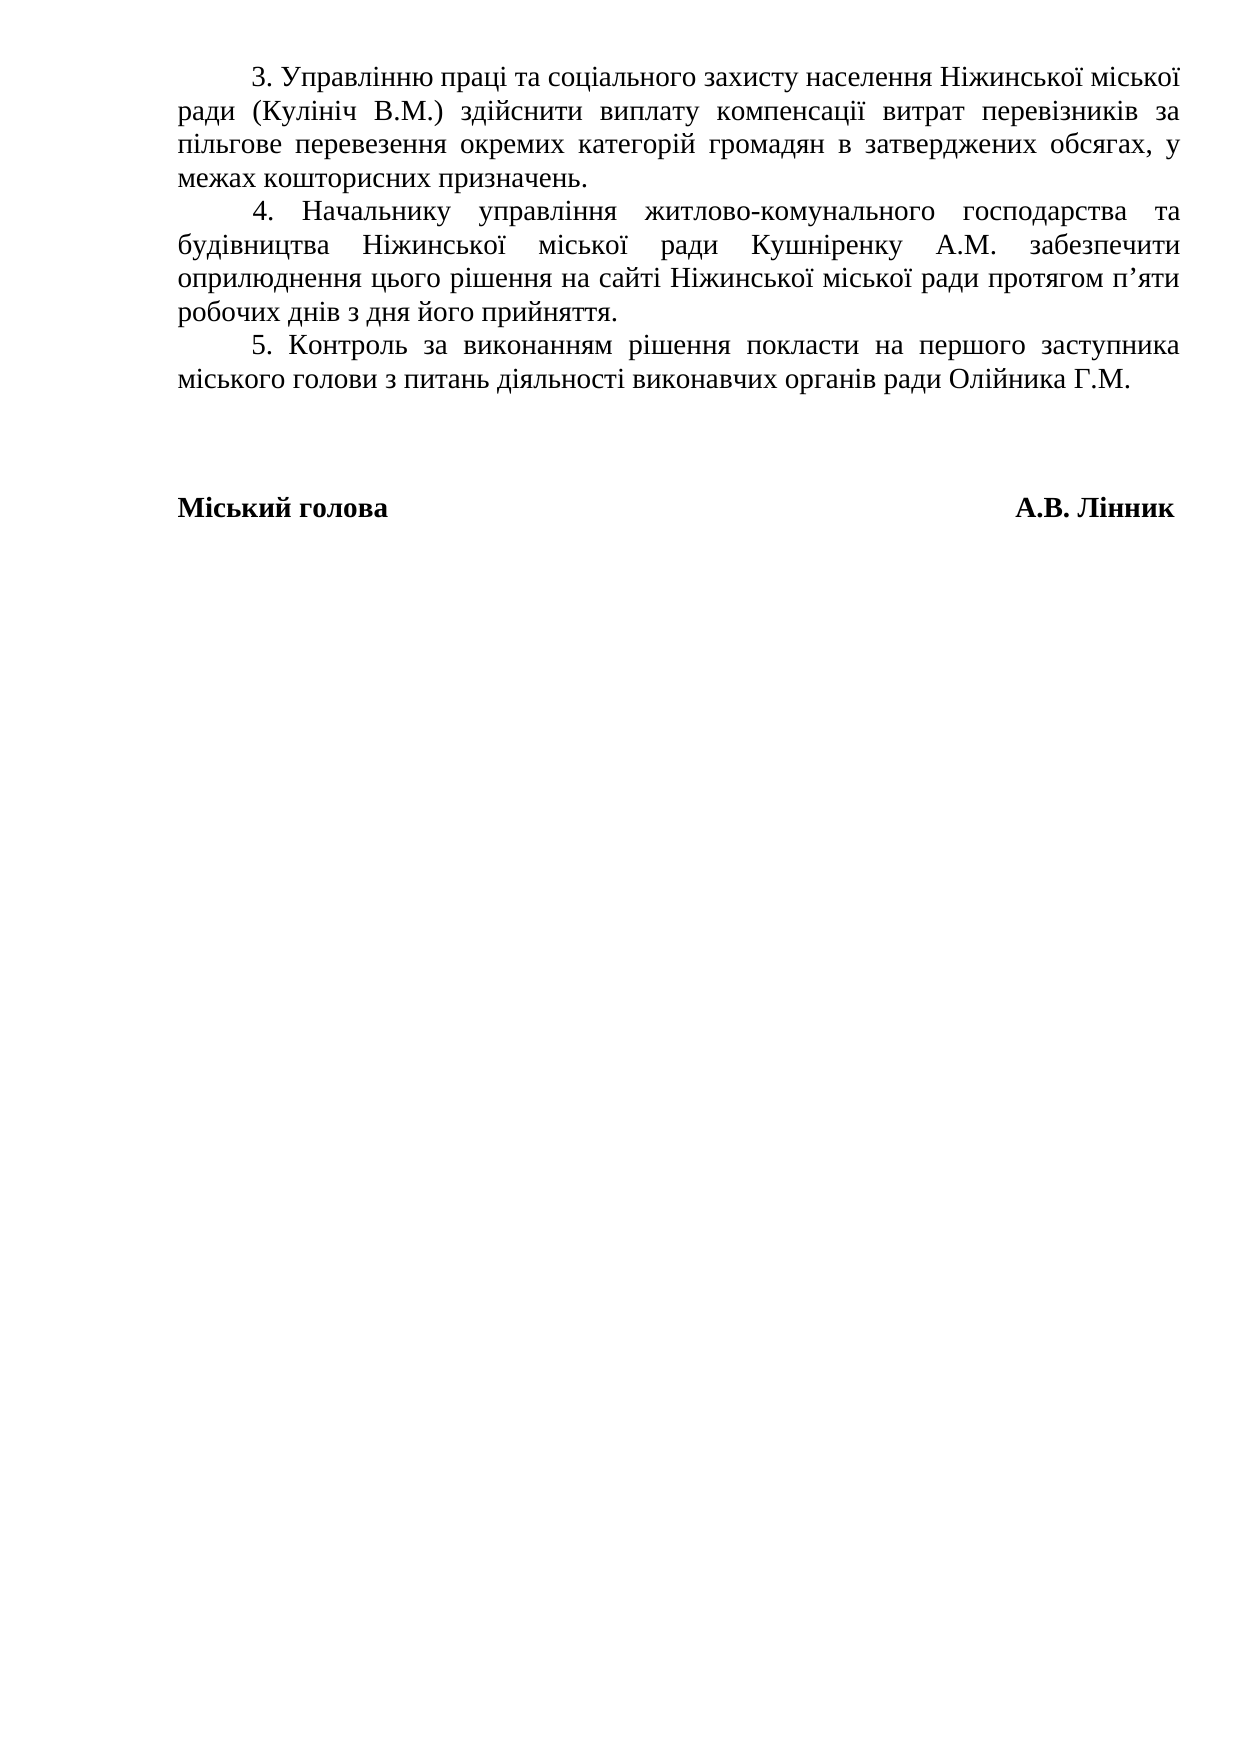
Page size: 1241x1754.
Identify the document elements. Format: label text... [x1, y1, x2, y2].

text 4. Начальнику управління житлово-комунального господарства та будівництва Ніжинської міської ради Кушніренку А.М. забезпечити оприлюднення цього рішення на сайті Ніжинської міської ради протягом п’яти робочих днів з дня його прийняття. [177, 193, 1181, 327]
text 3. Управлінню праці та соціального захисту населення Ніжинської міської ради (Кулініч В.М.) здійснити виплату компенсації витрат перевізників за пільгове перевезення окремих категорій громадян в затверджених обсягах, у межах кошторисних призначень. [177, 59, 1181, 193]
text Міський голова А.В. Лінник [177, 490, 1181, 524]
text 5. Контроль за виконанням рішення покласти на першого заступника міського голови з питань діяльності виконавчих органів ради Олійника Г.М. [177, 327, 1181, 394]
